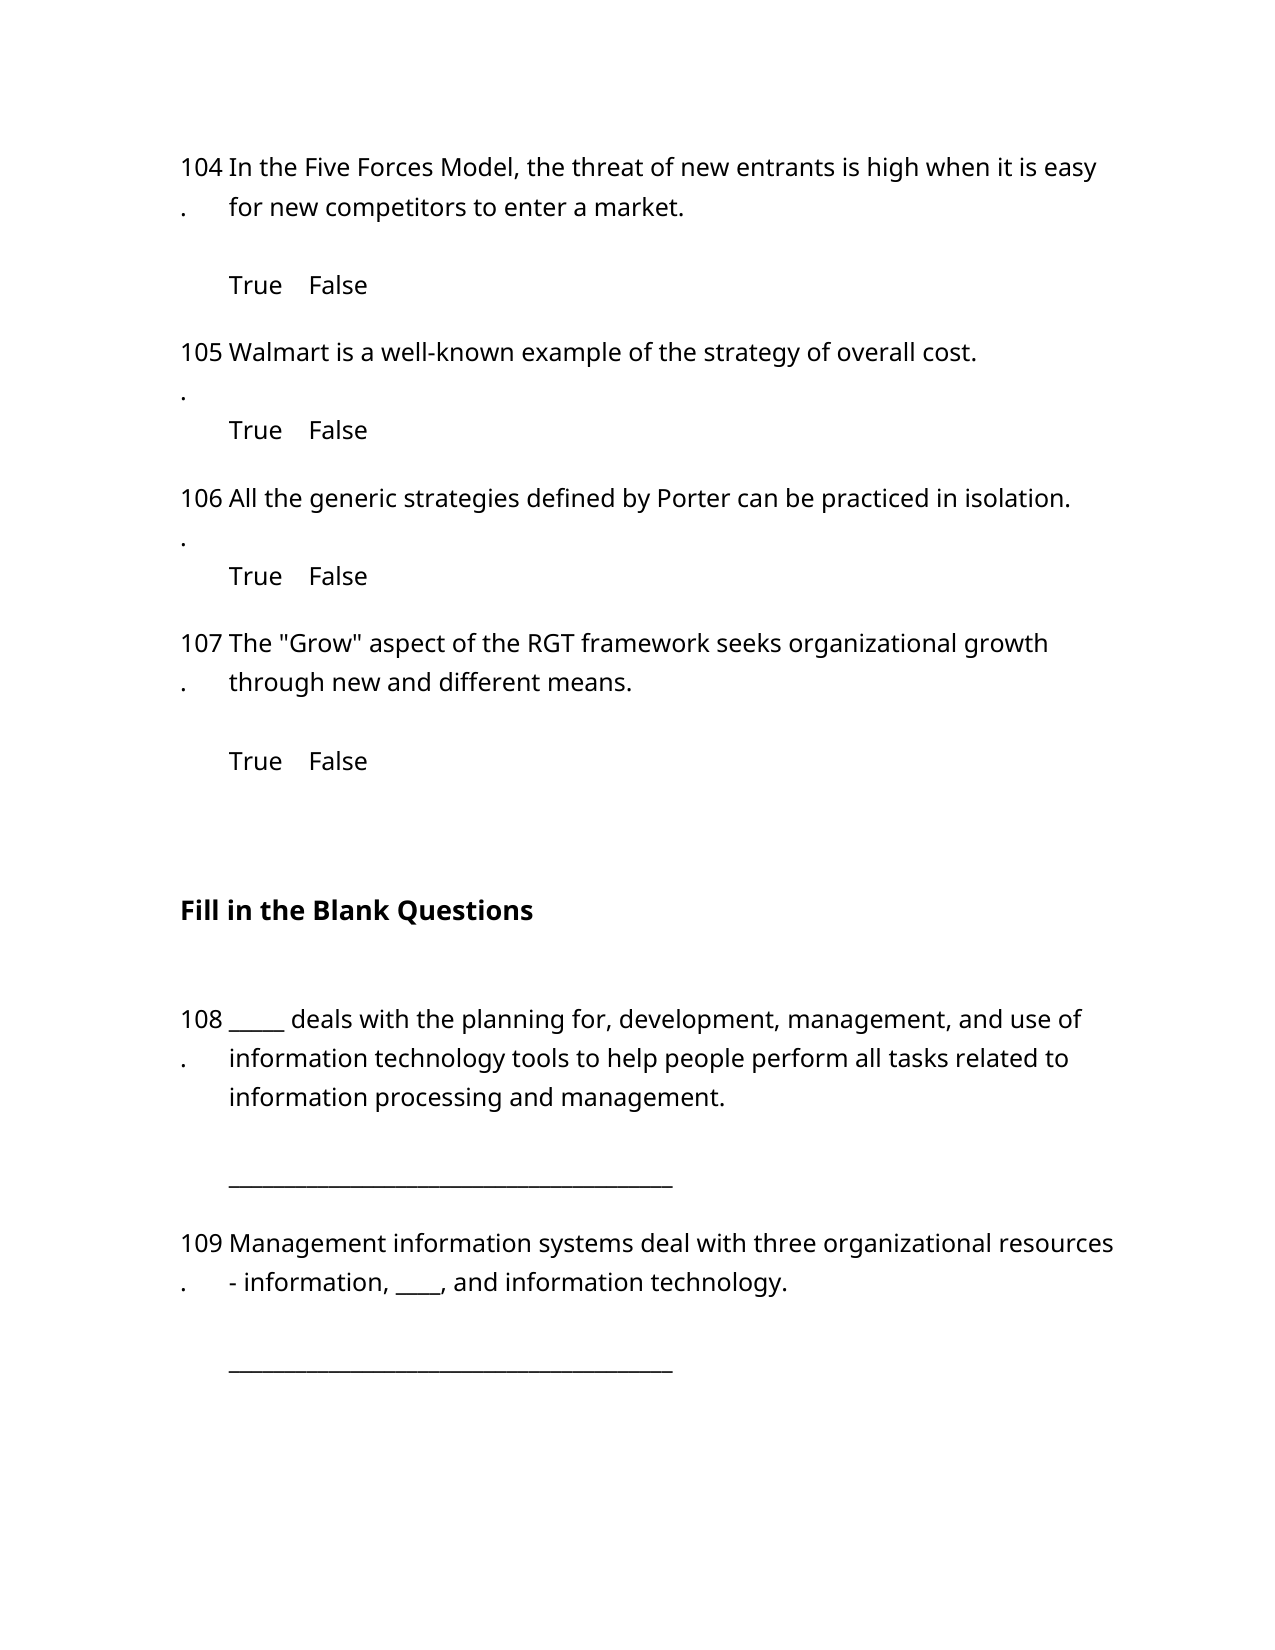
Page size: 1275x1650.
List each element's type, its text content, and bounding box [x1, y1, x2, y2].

table_header 106. [180, 480, 229, 596]
table_header 104. [180, 150, 229, 305]
table_header 105. [180, 335, 229, 451]
table_header _____ deals with the planning for, development, management, and use of information technology tools to help people perform all tasks related to information processing and management. ________________________________________ [229, 1001, 1125, 1196]
table_header Management information systems deal with three organizational resources - information, ____, and information technology. ________________________________________ [229, 1225, 1125, 1381]
table_header Walmart is a well-known example of the strategy of overall cost. True False [229, 335, 1125, 451]
table_header 107. [180, 626, 229, 781]
table_header 109. [180, 1225, 229, 1381]
table_header All the generic strategies defined by Porter can be practiced in isolation. True False [229, 480, 1125, 596]
text Fill in the Blank Questions [180, 864, 1125, 971]
table_header 108. [180, 1001, 229, 1196]
table_header The "Grow" aspect of the RGT framework seeks organizational growth through new and different means. True False [229, 626, 1125, 781]
table_header In the Five Forces Model, the threat of new entrants is high when it is easy for new competitors to enter a market. True False [229, 150, 1125, 305]
